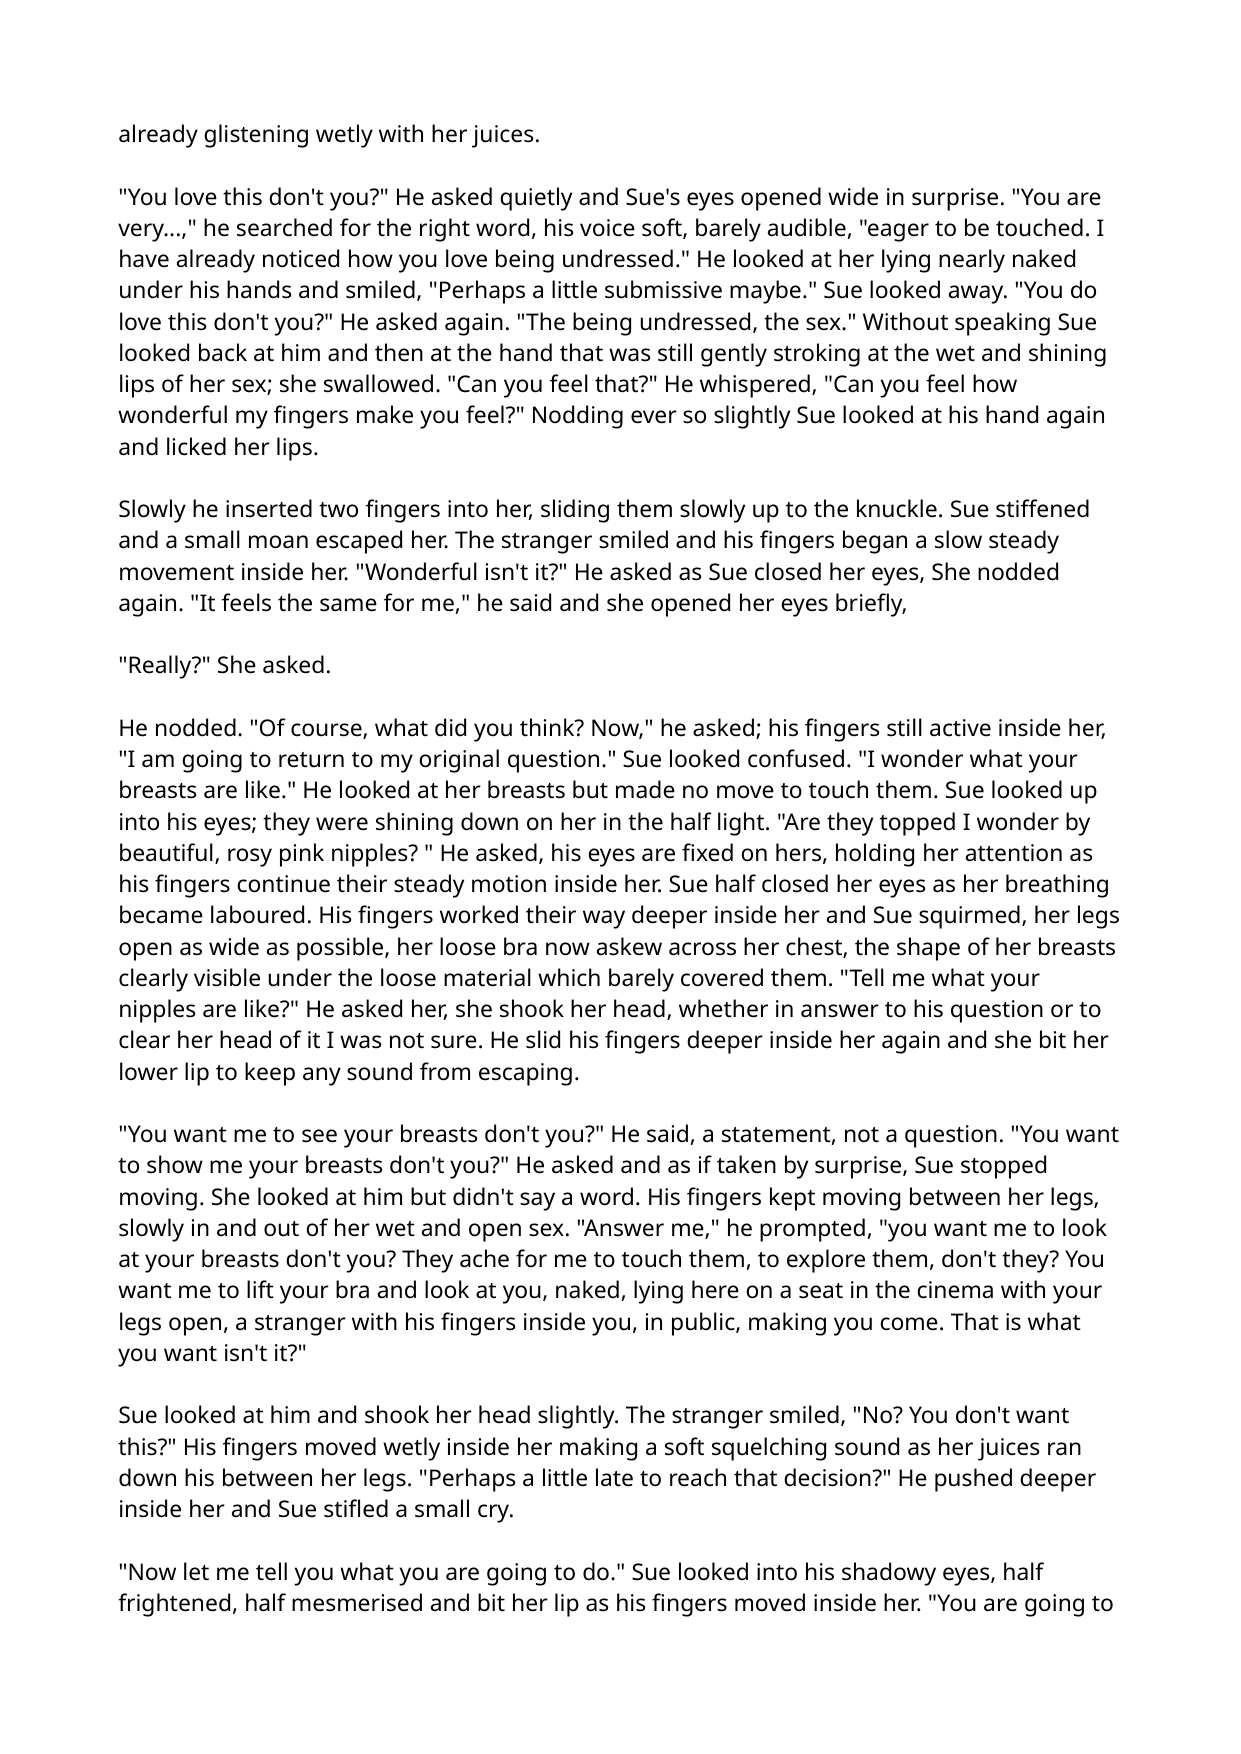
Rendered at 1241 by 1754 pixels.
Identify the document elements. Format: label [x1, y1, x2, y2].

text [118, 118, 1122, 1618]
